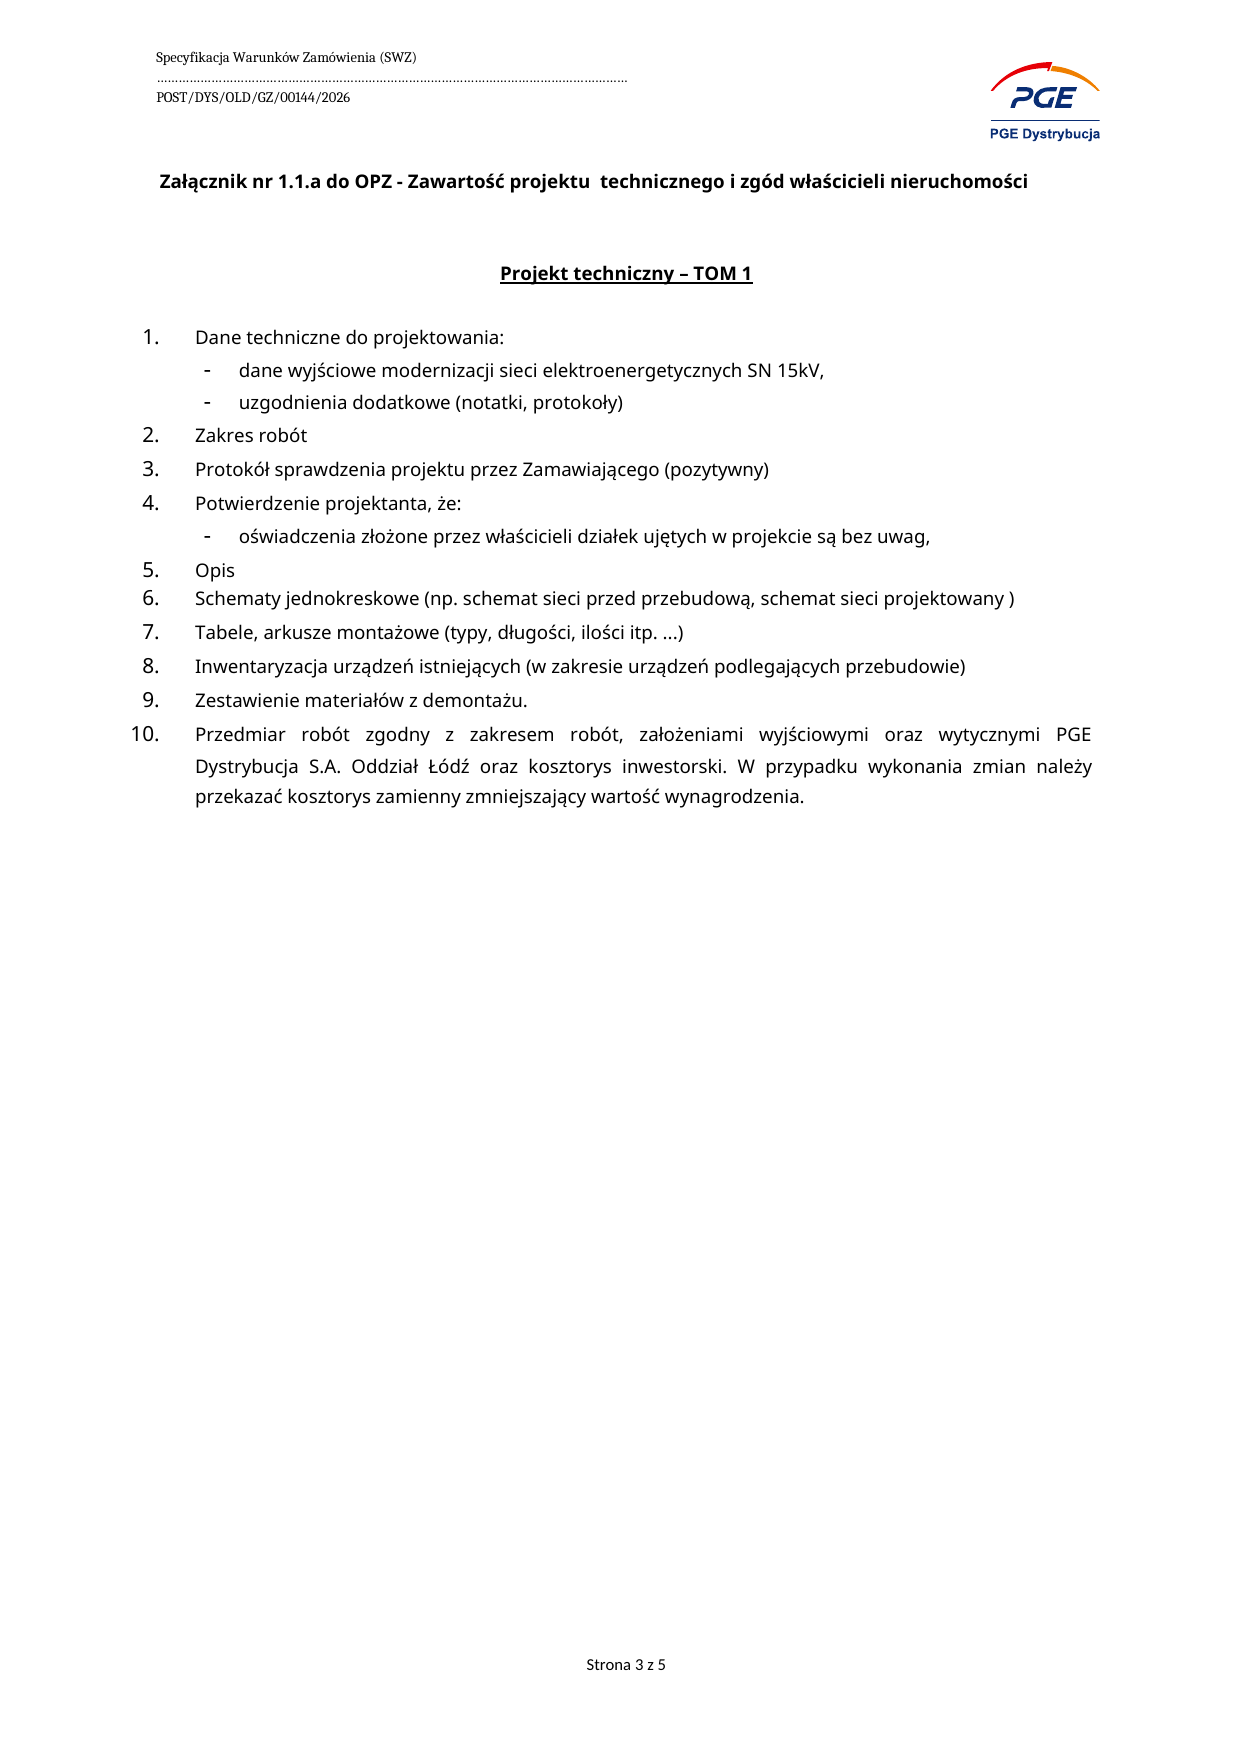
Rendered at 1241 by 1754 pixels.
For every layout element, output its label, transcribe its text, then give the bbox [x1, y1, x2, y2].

list uzgodnienia dodatkowe (notatki, protokoły) [203, 388, 1093, 415]
list Schematy jednokreskowe (np. schemat sieci przed przebudową, schemat sieci projektowany ) [159, 583, 1093, 612]
list Protokół sprawdzenia projektu przez Zamawiającego (pozytywny) [159, 454, 1093, 483]
list Inwentaryzacja urządzeń istniejących (w zakresie urządzeń podlegających przebudowie) [159, 651, 1093, 680]
list Potwierdzenie projektanta, że: [159, 488, 1093, 517]
list Zakres robót [159, 420, 1093, 449]
list Zestawienie materiałów z demontażu. [159, 685, 1093, 714]
list oświadczenia złożone przez właścicieli działek ujętych w projekcie są bez uwag, [203, 522, 1093, 549]
list dane wyjściowe modernizacji sieci elektroenergetycznych SN 15kV, [203, 356, 1093, 383]
list Dane techniczne do projektowania: [159, 322, 1093, 350]
list Przedmiar robót zgodny z zakresem robót, założeniami wyjściowymi oraz wytycznymi PGE Dystrybucja S.A. Oddział Łódź oraz kosztorys inwestorski. W przypadku wykonania zmian należy przekazać kosztorys zamienny zmniejszający wartość wynagrodzenia. [159, 719, 1093, 809]
list Opis [159, 555, 1093, 583]
text Projekt techniczny – TOM 1 [159, 261, 1093, 286]
list Tabele, arkusze montażowe (typy, długości, ilości itp. ...) [159, 617, 1093, 646]
text Załącznik nr 1.1.a do OPZ - Zawartość projektu technicznego i zgód właścicieli nieruchomości [159, 169, 1093, 194]
